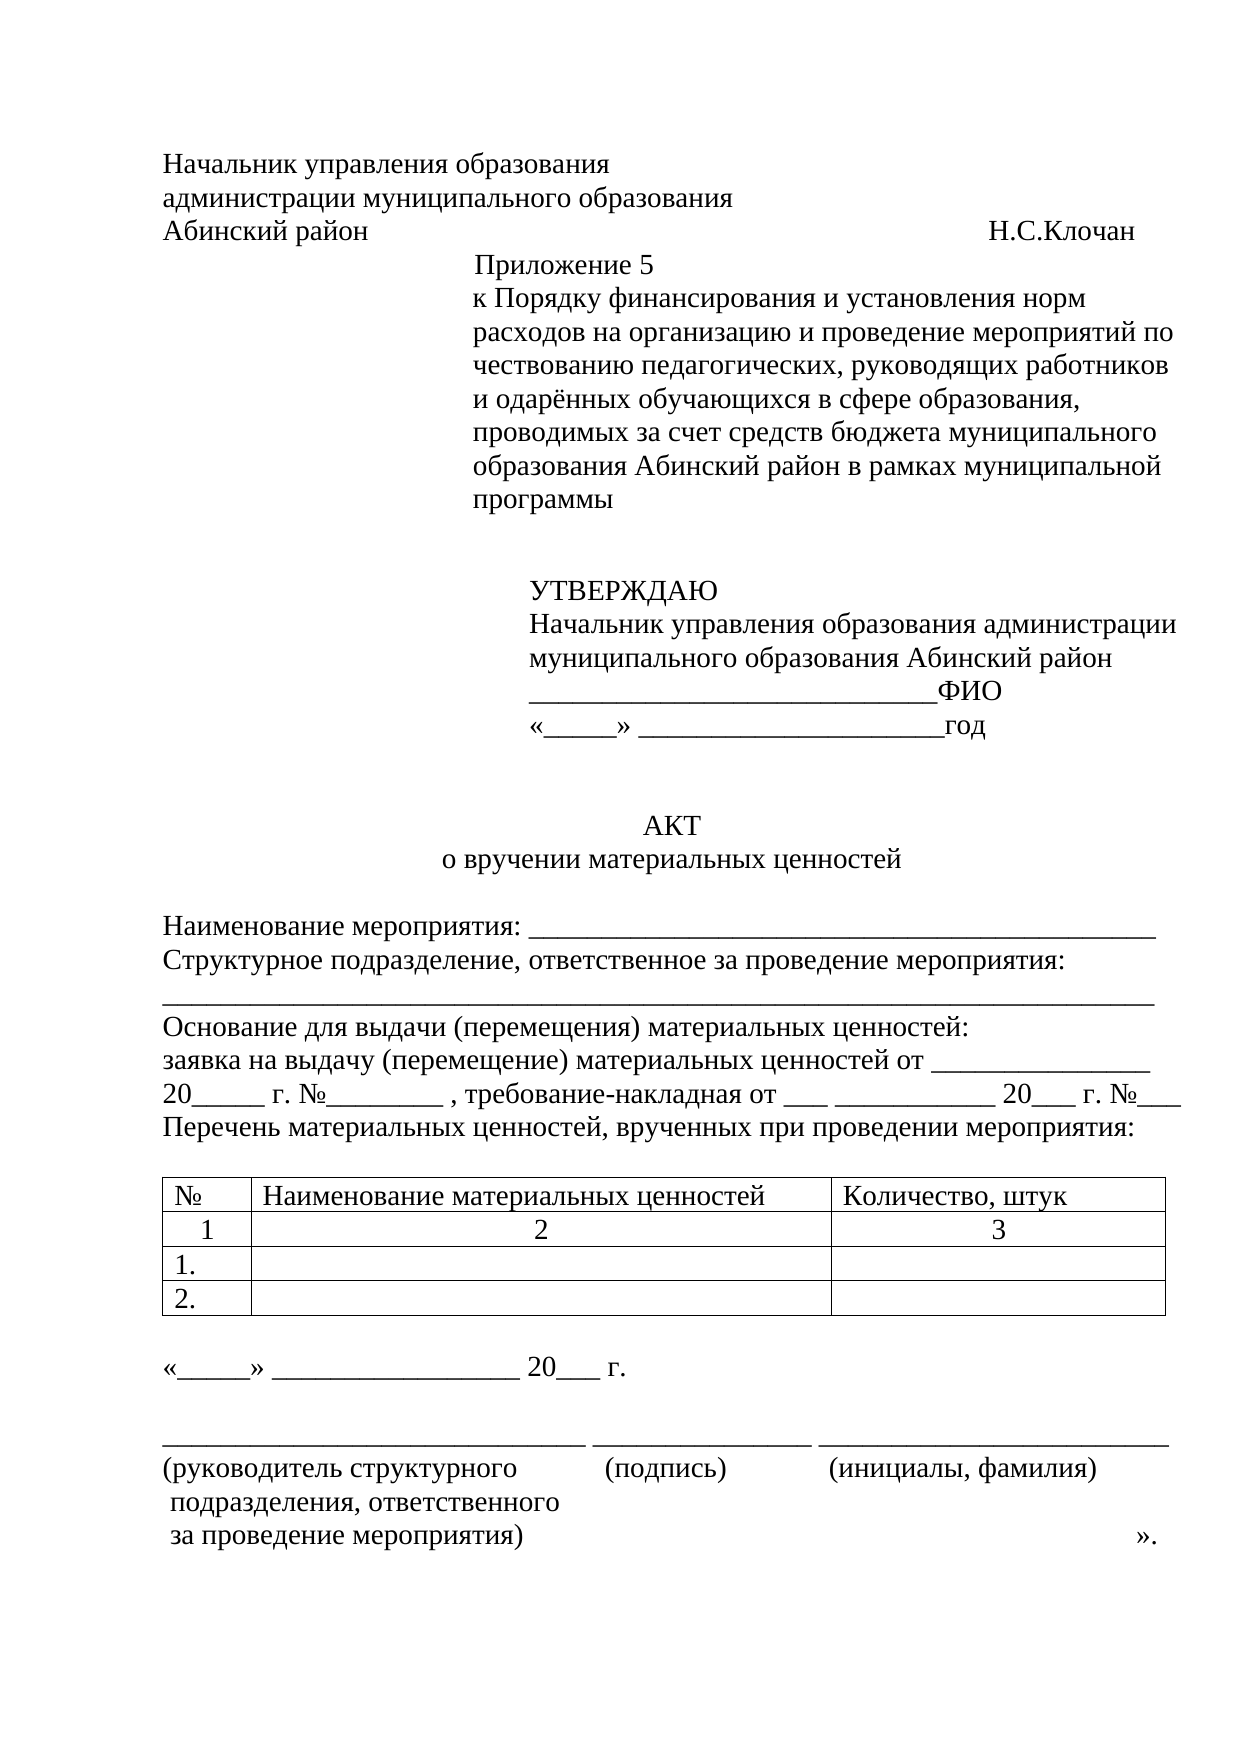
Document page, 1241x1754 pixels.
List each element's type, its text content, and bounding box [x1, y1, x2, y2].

table_header Наименование материальных ценностей [252, 1178, 831, 1211]
text муниципального образования Абинский район [473, 640, 1181, 673]
text о вручении материальных ценностей [162, 841, 1181, 875]
text к Порядку финансирования и установления норм расходов на организацию и проведение мероприятий по чествованию педагогических, руководящих работников и одарённых обучающихся в сфере образования, проводимых за счет средств бюджета муниципального образования Абинский район в рамках муниципальной программы [472, 280, 1181, 515]
text ____________________________________________________________________ [162, 975, 1181, 1009]
text «_____» _____________________год [473, 707, 1181, 741]
text за проведение мероприятия) ». [162, 1517, 1181, 1551]
table_cell 1 [163, 1212, 251, 1246]
table_cell [832, 1281, 1165, 1315]
table_cell [252, 1247, 831, 1280]
text Структурное подразделение, ответственное за проведение мероприятия: [162, 942, 1181, 975]
text УТВЕРЖДАЮ [473, 573, 1181, 606]
text заявка на выдачу (перемещение) материальных ценностей от _______________ [162, 1042, 1181, 1076]
text «_____» _________________ 20___ г. [162, 1349, 1181, 1383]
text ____________________________ФИО [473, 673, 1181, 707]
table_cell 2 [252, 1212, 831, 1246]
text администрации муниципального образования [162, 180, 1181, 213]
table_cell [252, 1281, 831, 1315]
text Начальник управления образования [162, 146, 1181, 180]
text 20_____ г. №________ , требование-накладная от ___ ___________ 20___ г. №___ [162, 1076, 1181, 1109]
text подразделения, ответственного [162, 1484, 1181, 1517]
text АКТ [162, 808, 1181, 841]
text Перечень материальных ценностей, врученных при проведении мероприятия: [162, 1109, 1181, 1143]
text Абинский район Н.С.Клочан [162, 213, 1181, 247]
text (руководитель структурного (подпись) (инициалы, фамилия) [162, 1450, 1181, 1484]
table_cell 2. [163, 1281, 251, 1315]
text Основание для выдачи (перемещения) материальных ценностей: [162, 1009, 1181, 1042]
table_cell 1. [163, 1247, 251, 1280]
table_cell 3 [832, 1212, 1165, 1246]
text Начальник управления образования администрации [473, 606, 1181, 640]
table_cell [832, 1247, 1165, 1280]
table_header Количество, штук [832, 1178, 1165, 1211]
text Приложение 5 [177, 247, 1181, 280]
text _____________________________ _______________ ________________________ [162, 1417, 1181, 1450]
table_header № [163, 1178, 251, 1211]
text Наименование мероприятия: ___________________________________________ [162, 908, 1181, 942]
